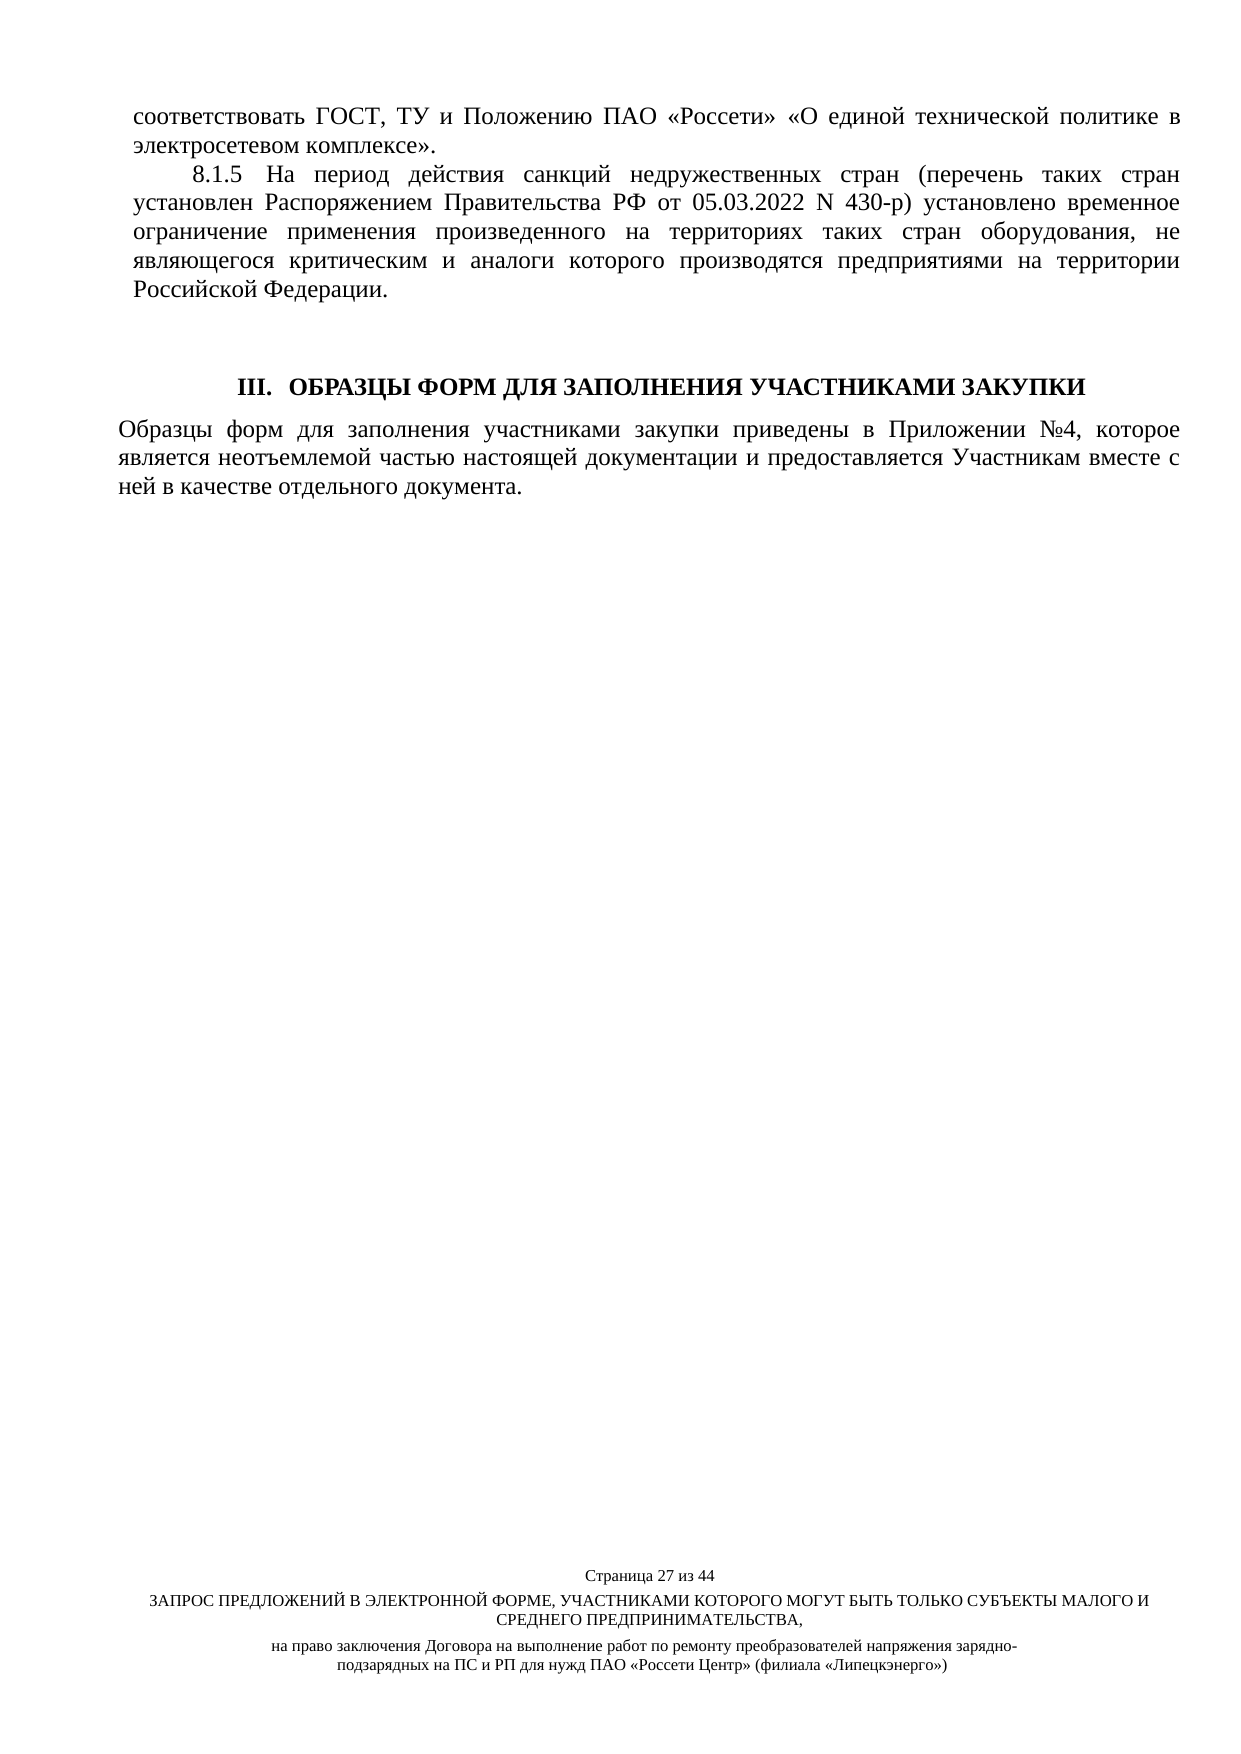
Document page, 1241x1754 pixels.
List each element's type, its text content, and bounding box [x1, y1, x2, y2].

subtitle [133, 101, 1181, 159]
subtitle Образцы форм для заполнения участниками закупки приведены в Приложении №4, которое является неотъемлемой частью настоящей документации и предоставляется Участникам вместе с ней в качестве отдельного документа. [118, 414, 1181, 500]
subtitle На период действия санкций недружественных стран (перечень таких стран установлен Распоряжением Правительства РФ от 05.03.2022 N 430-р) установлено временное ограничение применения произведенного на территориях таких стран оборудования, не являющегося критическим и аналоги которого производятся предприятиями на территории Российской Федерации. [133, 159, 1181, 302]
subtitle ОБРАЗЦЫ ФОРМ ДЛЯ ЗАПОЛНЕНИЯ УЧАСТНИКАМИ ЗАКУПКИ [118, 372, 1181, 401]
